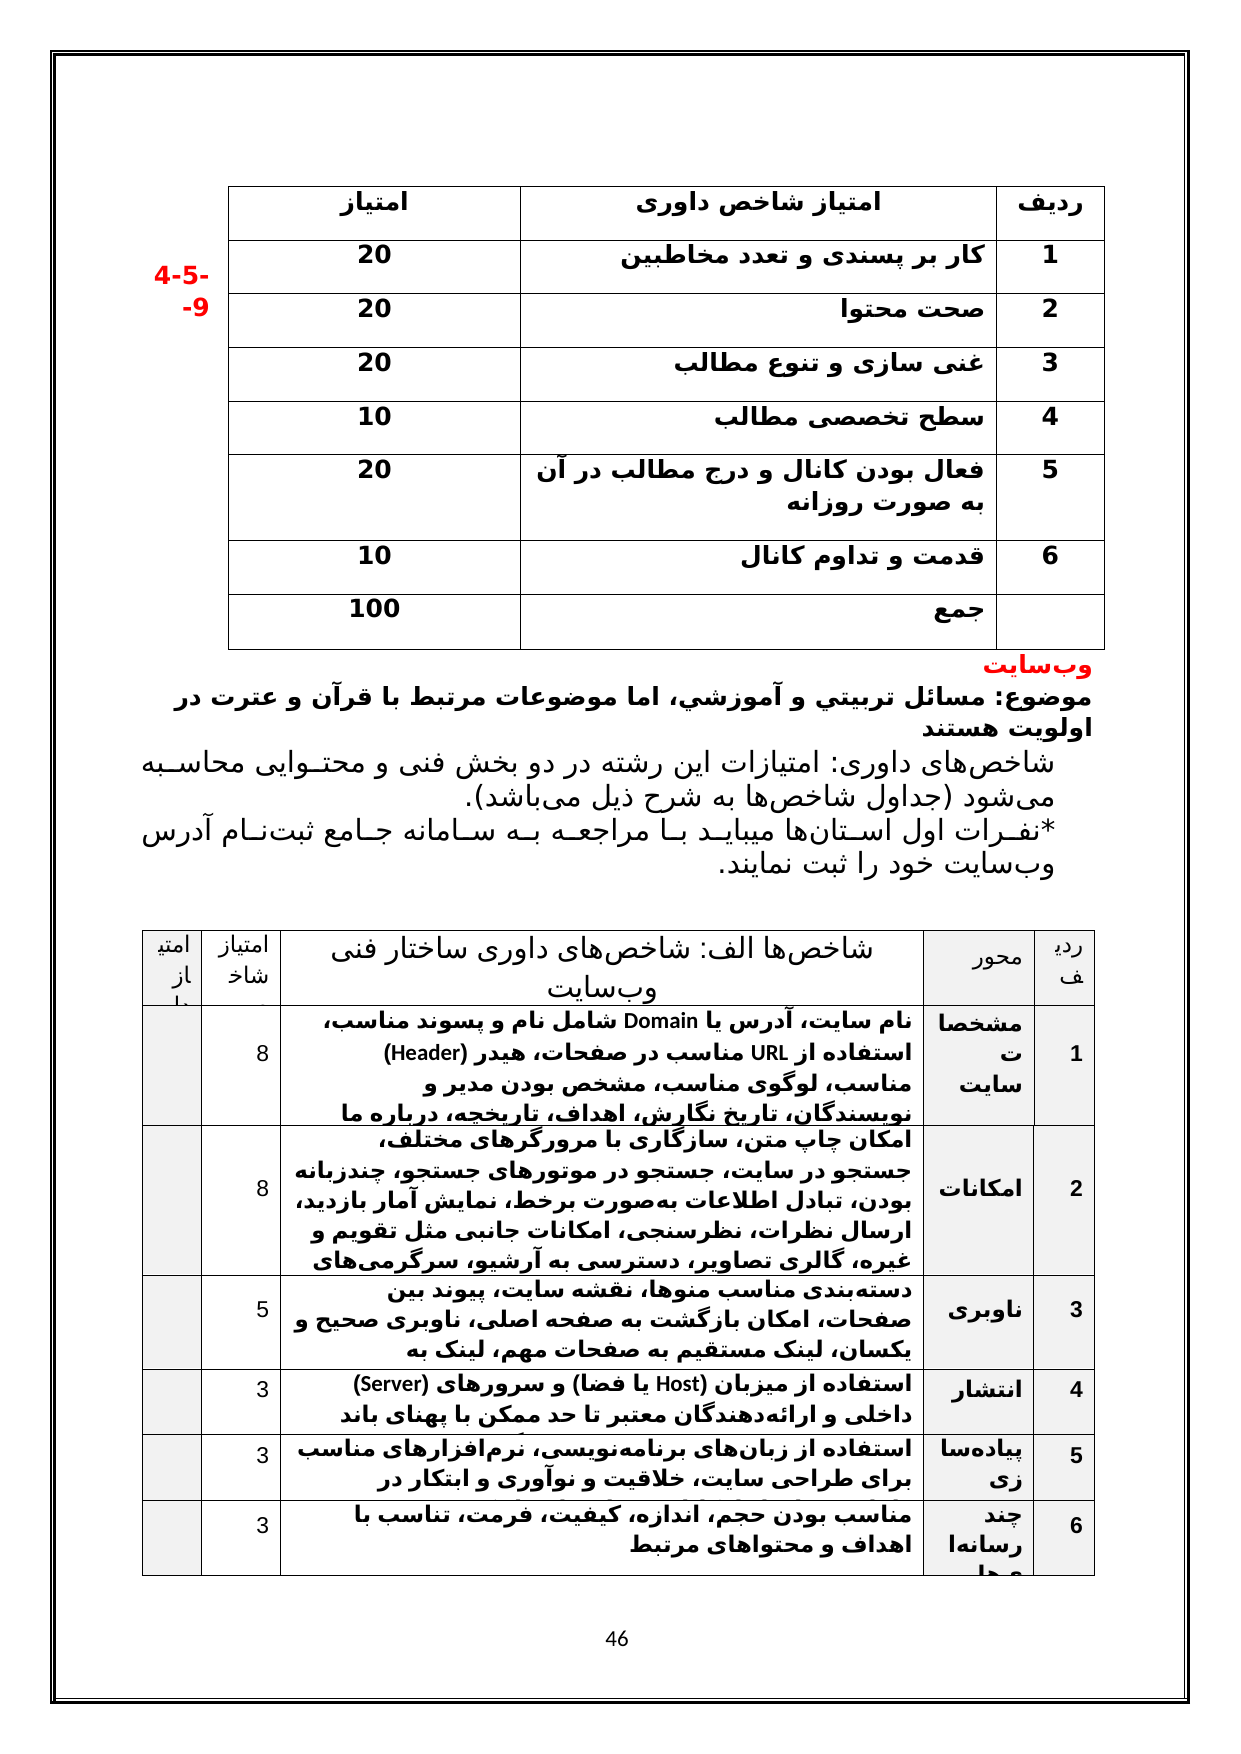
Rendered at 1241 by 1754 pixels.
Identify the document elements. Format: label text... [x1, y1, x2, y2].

table_cell سطح تخصصی مطالب [521, 402, 996, 454]
table_cell 3 [202, 1501, 280, 1575]
table_cell 5 [202, 1276, 280, 1368]
table_cell 20 [229, 348, 520, 401]
text موضوع: مسائل تربيتي و آموزشي، اما موضوعات مرتبط با قرآن و عترت در اولويت هستند [141, 682, 1093, 743]
table_cell [143, 1501, 201, 1575]
table_cell 3 [202, 1435, 280, 1500]
table_header امتیاز داور [143, 931, 201, 1005]
table_header شاخص‌ها الف: شاخص‌های داوری ساختار فنی وب‌سایت [281, 931, 923, 1005]
table_cell امکان چاپ متن، سازگاری با مرورگرهای مختلف، جستجو در سایت، جستجو در موتورهای جستجو، چندزبانه بودن، تبادل اطلاعات به‌صورت برخط، نمایش آمار بازدید، ارسال نظرات، نظرسنجی، امکانات جانبی مثل تقویم و غیره، گالری تصاویر، دسترسی به آرشیو، سرگرمی‌های آموزنده، امکانات ابتکاري مانند شخصی‌سازی رنگ‌آمیزی، داشتن راهنمای وب‌سایت [281, 1126, 923, 1274]
table_header امتیاز [229, 187, 520, 240]
table_header محور [924, 931, 1034, 1005]
table_cell 4 [1034, 1370, 1094, 1434]
table_cell 3 [997, 348, 1104, 401]
table_header امتیاز شاخص داوری [521, 187, 996, 240]
table_cell 2 [997, 294, 1104, 347]
table_cell 1 [1035, 1006, 1094, 1125]
table_cell 2 [1034, 1126, 1094, 1274]
table_cell قدمت و تداوم کانال [521, 541, 996, 594]
table_cell [143, 1006, 201, 1125]
table_cell جمع [521, 595, 996, 649]
table_cell 10 [229, 402, 520, 454]
table_cell 5 [997, 455, 1104, 540]
table_cell غنی سازی و تنوع مطالب [521, 348, 996, 401]
table_cell 3 [1034, 1276, 1094, 1368]
table_cell 20 [229, 294, 520, 347]
table_cell استفاده از میزبان (Host یا فضا) و سرورهای (Server) داخلی و ارائه‌دهندگان معتبر تا حد ممکن با پهنای باند مناسب، Up Time بودن سرورها، سازگاری با اکثر مرورگرها [281, 1370, 923, 1434]
table_cell 20 [229, 241, 520, 293]
table_header ردیف [1035, 931, 1094, 1005]
table_cell صحت محتوا [521, 294, 996, 347]
table_cell انتشار [924, 1370, 1033, 1434]
table_cell [143, 1276, 201, 1368]
text 4-5-9-وب‌سایت [141, 261, 1093, 679]
text شاخص‌های داوری: امتیازات این رشته در دو بخش فنی و محتوایی محاسبه می‌شود (جداول شاخص‌ها به شرح ذیل می‌باشد). [141, 745, 1055, 813]
table_cell [143, 1370, 201, 1434]
table_cell 6 [997, 541, 1104, 594]
table_cell امکانات [924, 1126, 1033, 1274]
table_cell 4 [997, 402, 1104, 454]
table_cell 5 [1034, 1435, 1094, 1500]
table_header امتیاز شاخص [202, 931, 280, 1005]
table_cell مشخصات سایت [924, 1006, 1034, 1125]
table_cell ناوبری [924, 1276, 1033, 1368]
table_cell 8 [202, 1126, 280, 1274]
table_cell [143, 1126, 201, 1274]
table_cell 20 [229, 455, 520, 540]
table_cell 100 [229, 595, 520, 649]
table_cell فعال بودن کانال و درج مطالب در آن به صورت روزانه [521, 455, 996, 540]
table_header ردیف [997, 187, 1104, 240]
table_cell دسته‌بندی مناسب منوها، نقشه سایت، پیوند بین صفحات، امکان بازگشت به صفحه اصلی، ناوبری صحیح و یکسان، لینک مستقیم به صفحات مهم، لینک به سایت‌های مرتبط، صحت عملکرد لینک‌ها و منوهای اصلی و فرعی [281, 1276, 923, 1368]
table_cell 8 [202, 1006, 280, 1125]
table_cell [997, 595, 1104, 649]
table_cell [143, 1435, 201, 1500]
table_cell 3 [202, 1370, 280, 1434]
text *نفرات اول استان‌ها می‏باید با مراجعه به سامانه جامع ثبت‌نام آدرس وب‌سایت خود را ثبت نمایند. [141, 813, 1055, 881]
table_cell استفاده از زبان‌های برنامه‌نویسی، نرم‌افزارهای مناسب برای طراحی سایت، خلاقیت و نوآوری و ابتکار در طراحی و ایجاد امکانات، رعایت اصول کد نویسی [281, 1435, 923, 1500]
table_cell 1 [997, 241, 1104, 293]
table_cell 10 [229, 541, 520, 594]
table_cell نام سایت، آدرس یا Domain شامل نام و پسوند مناسب، استفاده از URL مناسب در صفحات، هیدر (Header) مناسب، لوگوی مناسب، مشخص بودن مدیر و نویسندگان، تاریخ نگارش، اهداف، تاریخچه، درباره ما شامل طراحان، مدیر و نویسندگان، تعیین مخاطبین، قابلیت دسترسی در موتورهای جستجو [281, 1006, 923, 1125]
table_cell پیاده‌سازی [924, 1435, 1033, 1500]
table_cell مناسب بودن حجم، اندازه، کیفیت، فرمت، تناسب با اهداف و محتواهای مرتبط [281, 1501, 923, 1575]
table_cell کار بر پسندی و تعدد مخاطبین [521, 241, 996, 293]
table_cell چند رسانه‌‌ای‌ها [924, 1501, 1033, 1575]
table_cell 6 [1034, 1501, 1094, 1575]
